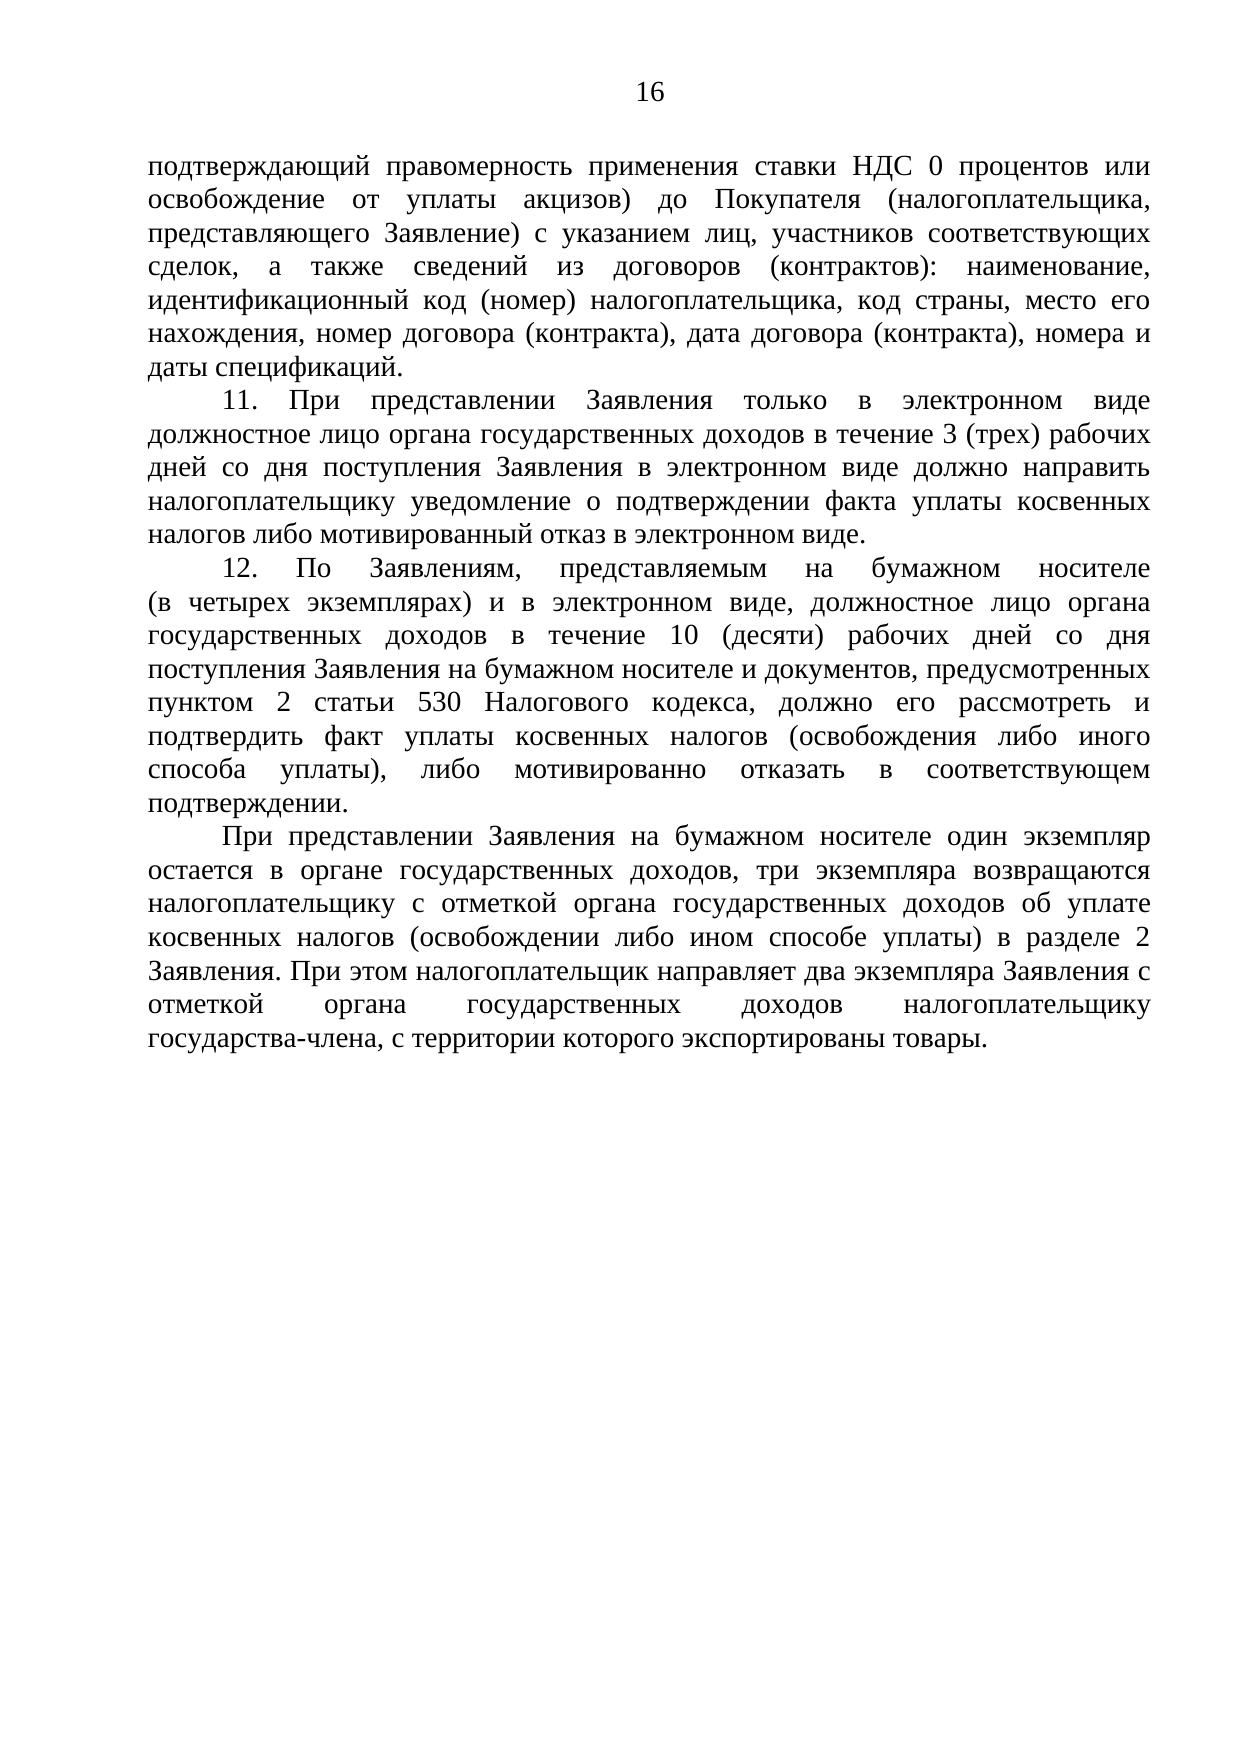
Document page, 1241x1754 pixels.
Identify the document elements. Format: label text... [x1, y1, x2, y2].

text 11. При представлении Заявления только в электронном виде должностное лицо органа государственных доходов в течение 3 (трех) рабочих дней со дня поступления Заявления в электронном виде должно направить налогоплательщику уведомление о подтверждении факта уплаты косвенных налогов либо мотивированный отказ в электронном виде. [148, 382, 1152, 550]
text 12. По Заявлениям, представляемым на бумажном носителе (в четырех экземплярах) и в электронном виде, должностное лицо органа государственных доходов в течение 10 (десяти) рабочих дней со дня поступления Заявления на бумажном носителе и документов, предусмотренных пунктом 2 статьи 530 Налогового кодекса, должно его рассмотреть и подтвердить факт уплаты косвенных налогов (освобождения либо иного способа уплаты), либо мотивированно отказать в соответствующем подтверждении. [148, 550, 1152, 818]
text При представлении Заявления на бумажном носителе один экземпляр остается в органе государственных доходов, три экземпляра возвращаются налогоплательщику с отметкой органа государственных доходов об уплате косвенных налогов (освобождении либо ином способе уплаты) в разделе 2 Заявления. При этом налогоплательщик направляет два экземпляра Заявления с отметкой органа государственных доходов налогоплательщику государства-члена, с территории которого экспортированы товары. [148, 818, 1152, 1053]
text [148, 148, 1152, 382]
